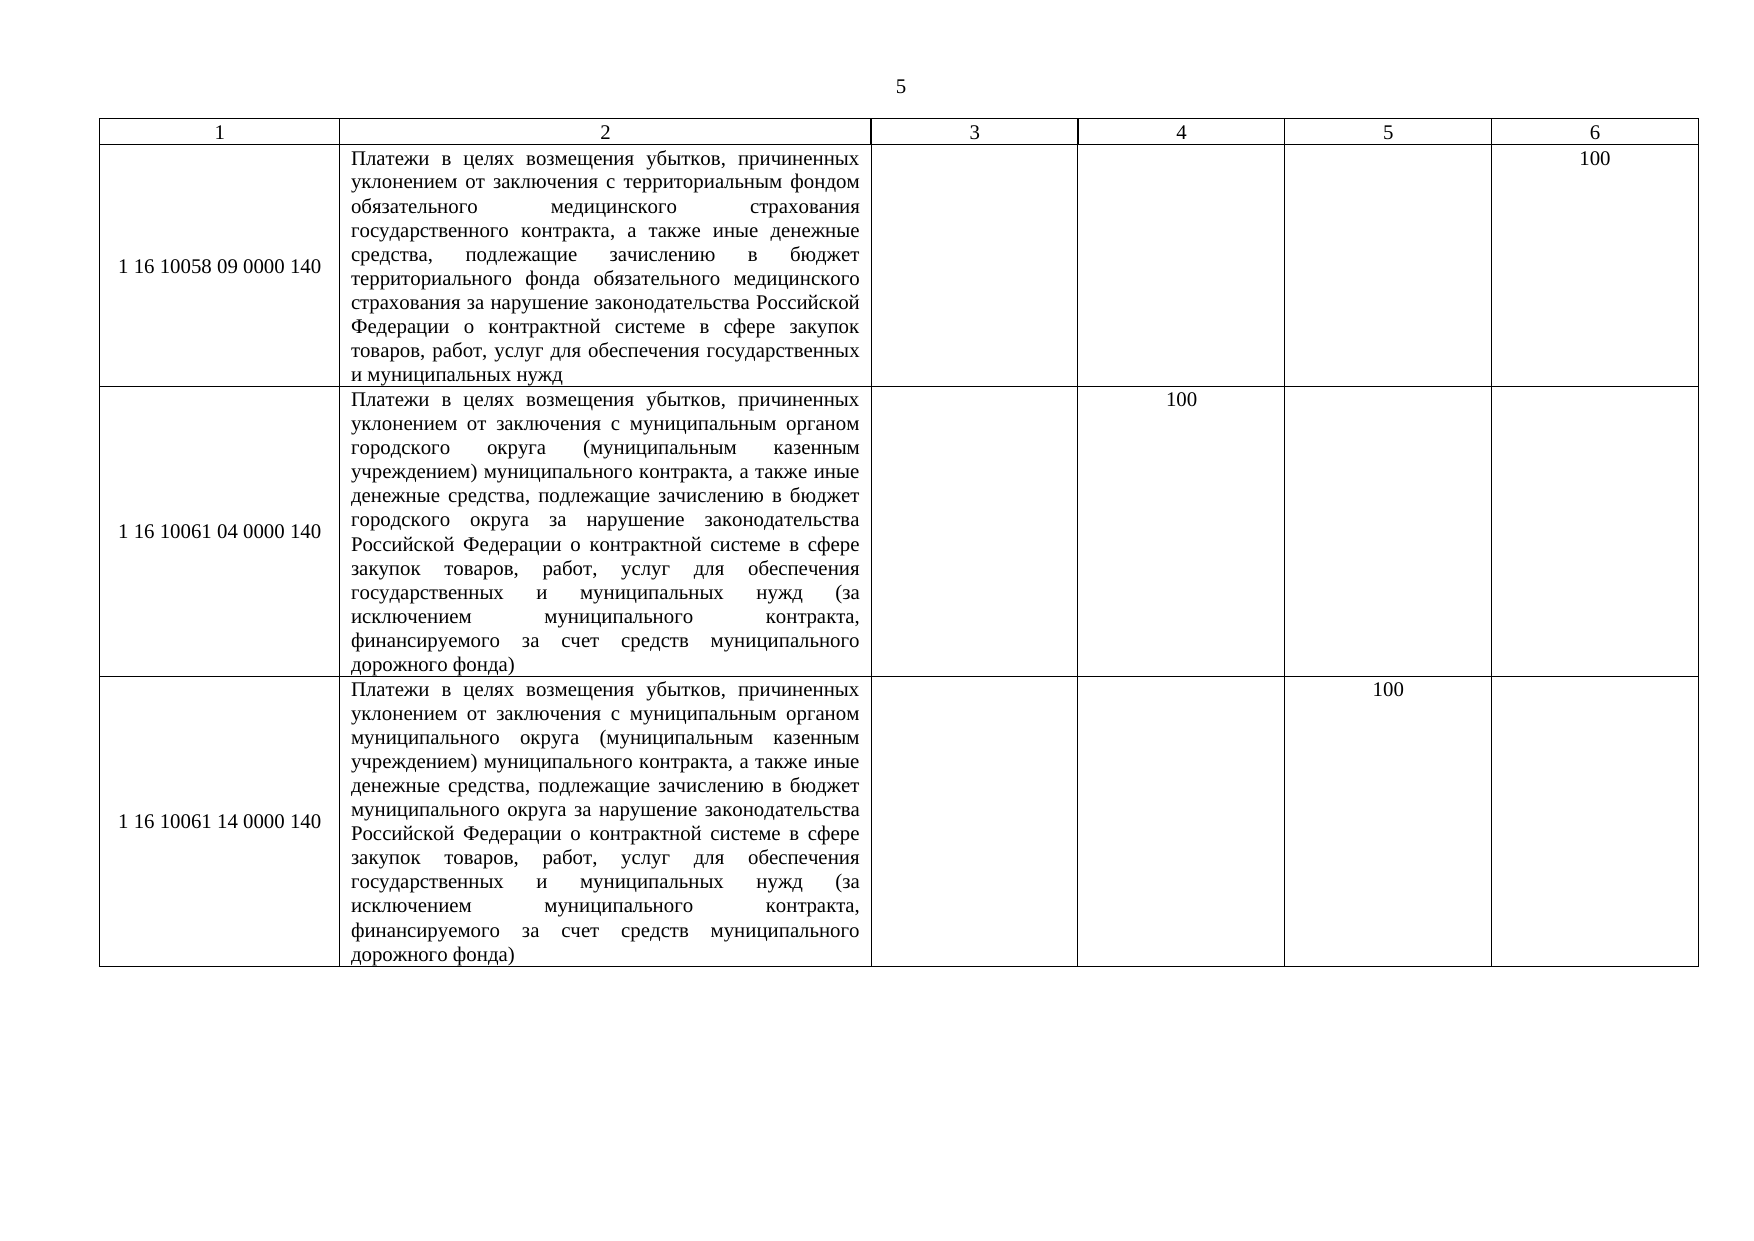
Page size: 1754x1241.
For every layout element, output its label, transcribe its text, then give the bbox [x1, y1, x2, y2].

table_header 6 [1492, 119, 1698, 144]
table_cell Платежи в целях возмещения убытков, причиненных уклонением от заключения с муниципальным органом городского округа (муниципальным казенным учреждением) муниципального контракта, а также иные денежные средства, подлежащие зачислению в бюджет городского округа за нарушение законодательства Российской Федерации о контрактной системе в сфере закупок товаров, работ, услуг для обеспечения государственных и муниципальных нужд (за исключением муниципального контракта, финансируемого за счет средств муниципального дорожного фонда) [340, 387, 871, 676]
table_cell [1285, 145, 1491, 386]
table_cell [1492, 677, 1698, 966]
table_header 4 [1079, 119, 1284, 144]
table_cell 1 16 10058 09 0000 140 [100, 145, 339, 386]
table_cell 100 [1492, 145, 1698, 386]
table_cell [872, 677, 1077, 966]
table_header 3 [872, 119, 1077, 144]
table_cell Платежи в целях возмещения убытков, причиненных уклонением от заключения с территориальным фондом обязательного медицинского страхования государственного контракта, а также иные денежные средства, подлежащие зачислению в бюджет территориального фонда обязательного медицинского страхования за нарушение законодательства Российской Федерации о контрактной системе в сфере закупок товаров, работ, услуг для обеспечения государственных и муниципальных нужд [340, 145, 871, 386]
table_cell [872, 387, 1077, 676]
table_cell Платежи в целях возмещения убытков, причиненных уклонением от заключения с муниципальным органом муниципального округа (муниципальным казенным учреждением) муниципального контракта, а также иные денежные средства, подлежащие зачислению в бюджет муниципального округа за нарушение законодательства Российской Федерации о контрактной системе в сфере закупок товаров, работ, услуг для обеспечения государственных и муниципальных нужд (за исключением муниципального контракта, финансируемого за счет средств муниципального дорожного фонда) [340, 677, 871, 966]
table_cell [1492, 387, 1698, 676]
table_cell [1078, 677, 1284, 966]
table_cell 1 16 10061 04 0000 140 [100, 387, 339, 676]
table_header 1 [100, 119, 339, 144]
table_cell 100 [1078, 387, 1284, 676]
table_header 5 [1285, 119, 1491, 144]
table_cell [1078, 145, 1284, 386]
table_cell 1 16 10061 14 0000 140 [100, 677, 339, 966]
table_cell [872, 145, 1077, 386]
table_cell [1285, 387, 1491, 676]
table_cell 100 [1285, 677, 1491, 966]
table_header 2 [340, 119, 870, 144]
